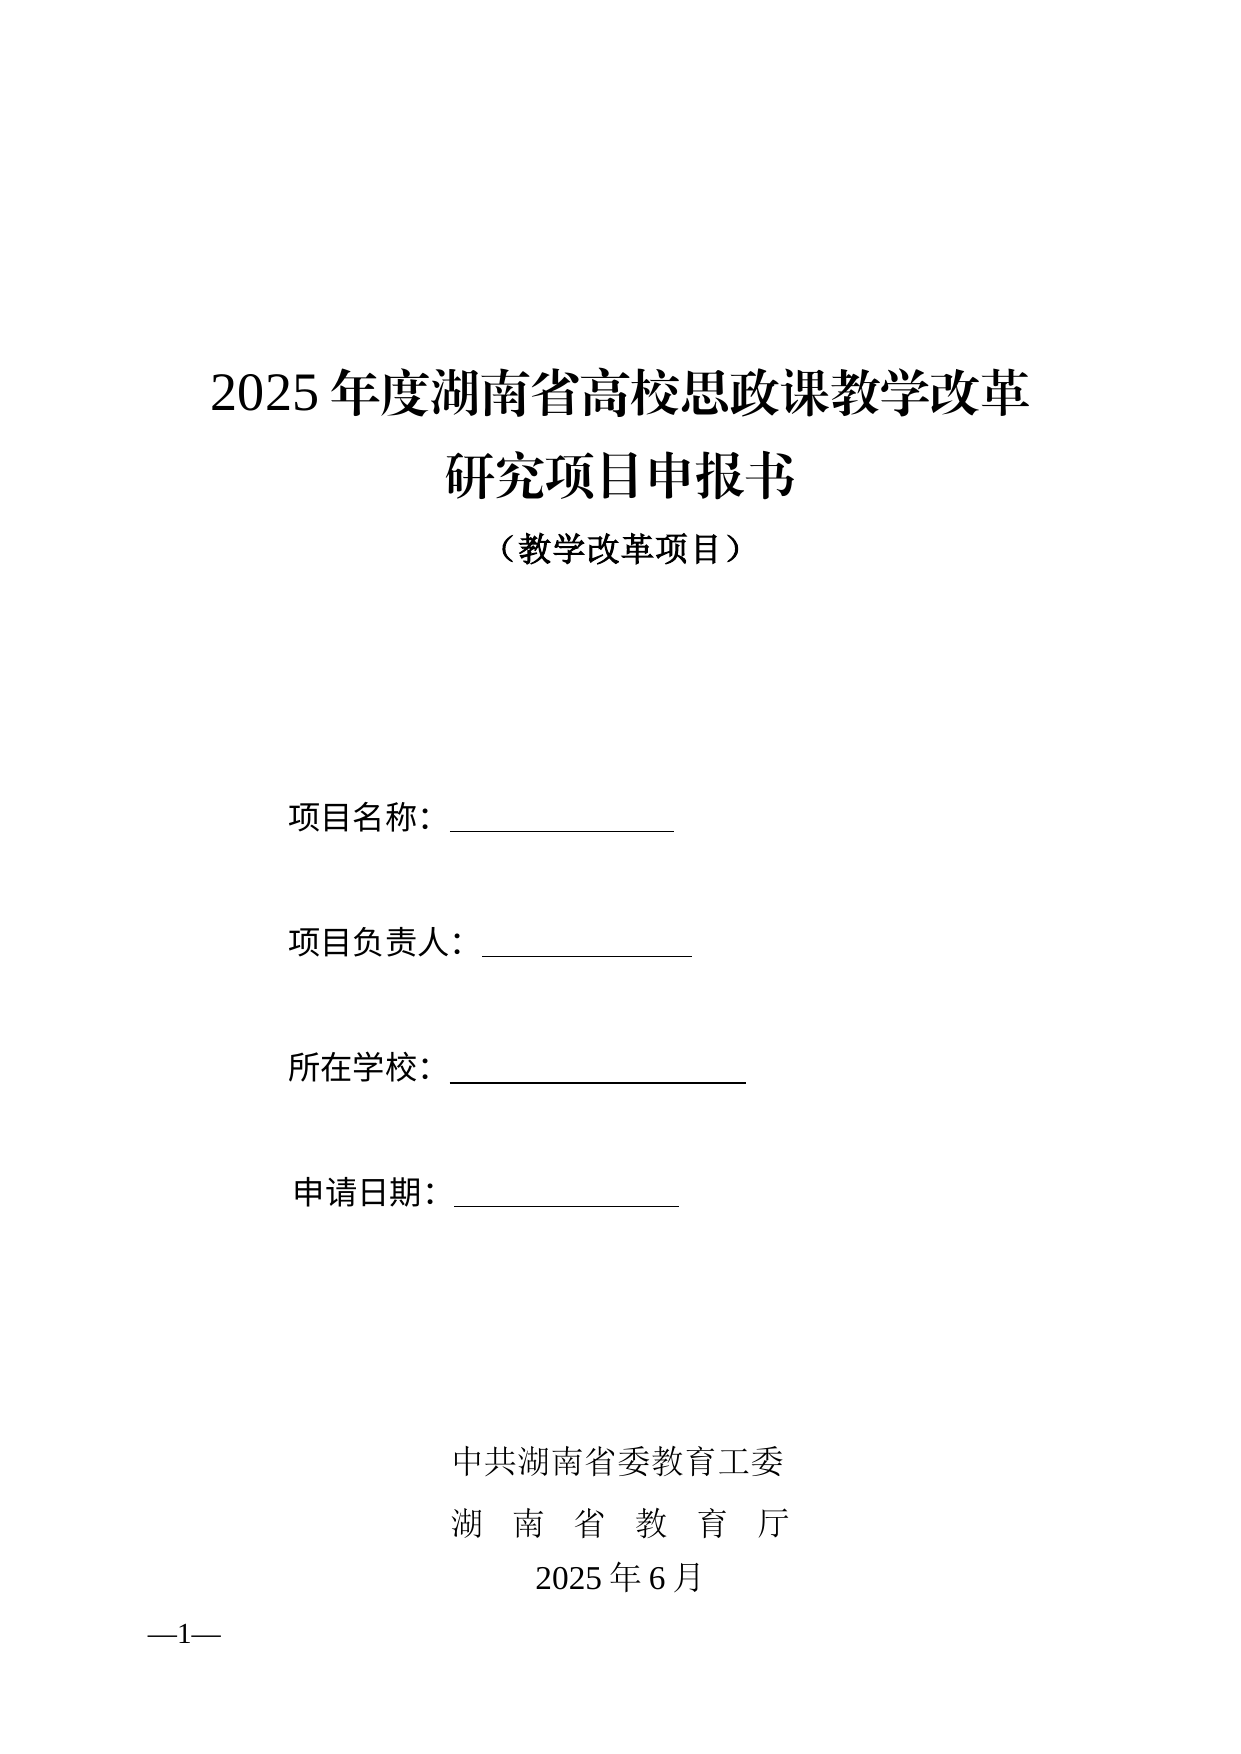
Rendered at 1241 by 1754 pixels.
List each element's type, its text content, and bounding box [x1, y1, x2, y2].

text 申请日期： [293, 1154, 1093, 1217]
text 2025年6月 [148, 1558, 1093, 1597]
text 项目名称： [288, 779, 1093, 842]
text （教学改革项目） [148, 511, 1093, 573]
text 研究项目申报书 [148, 427, 1093, 511]
table_header 中共湖南省委教育工委 湖南省教育厅 [439, 1423, 801, 1548]
text 项目负责人： [288, 904, 1093, 967]
text 2025年度湖南省高校思政课教学改革 [148, 344, 1093, 427]
text 所在学校： [288, 1029, 1093, 1092]
